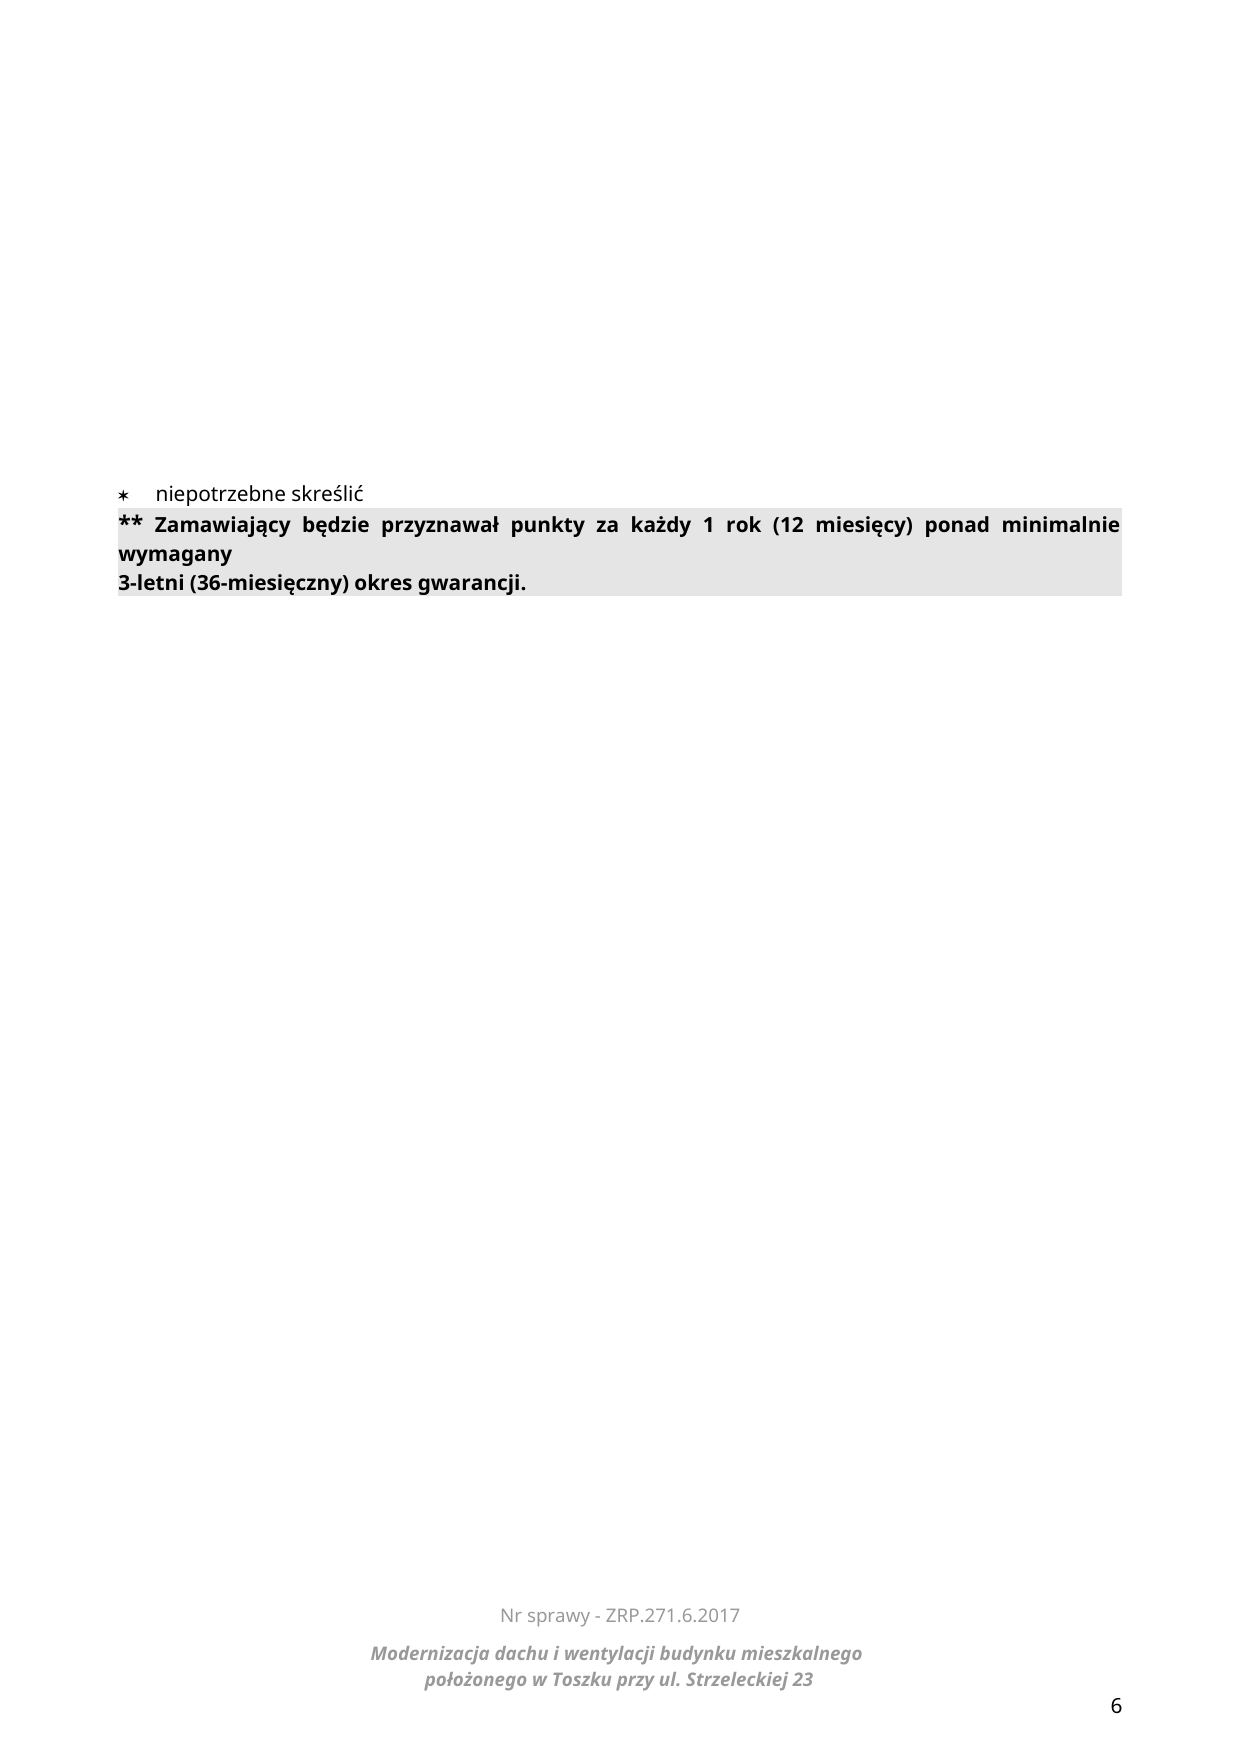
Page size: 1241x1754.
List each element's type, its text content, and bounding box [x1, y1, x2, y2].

list niepotrzebne skreślić [118, 479, 1122, 508]
text ** Zamawiający będzie przyznawał punkty za każdy 1 rok (12 miesięcy) ponad minimalnie wymagany 3-letni (36-miesięczny) okres gwarancji. [118, 508, 1122, 596]
